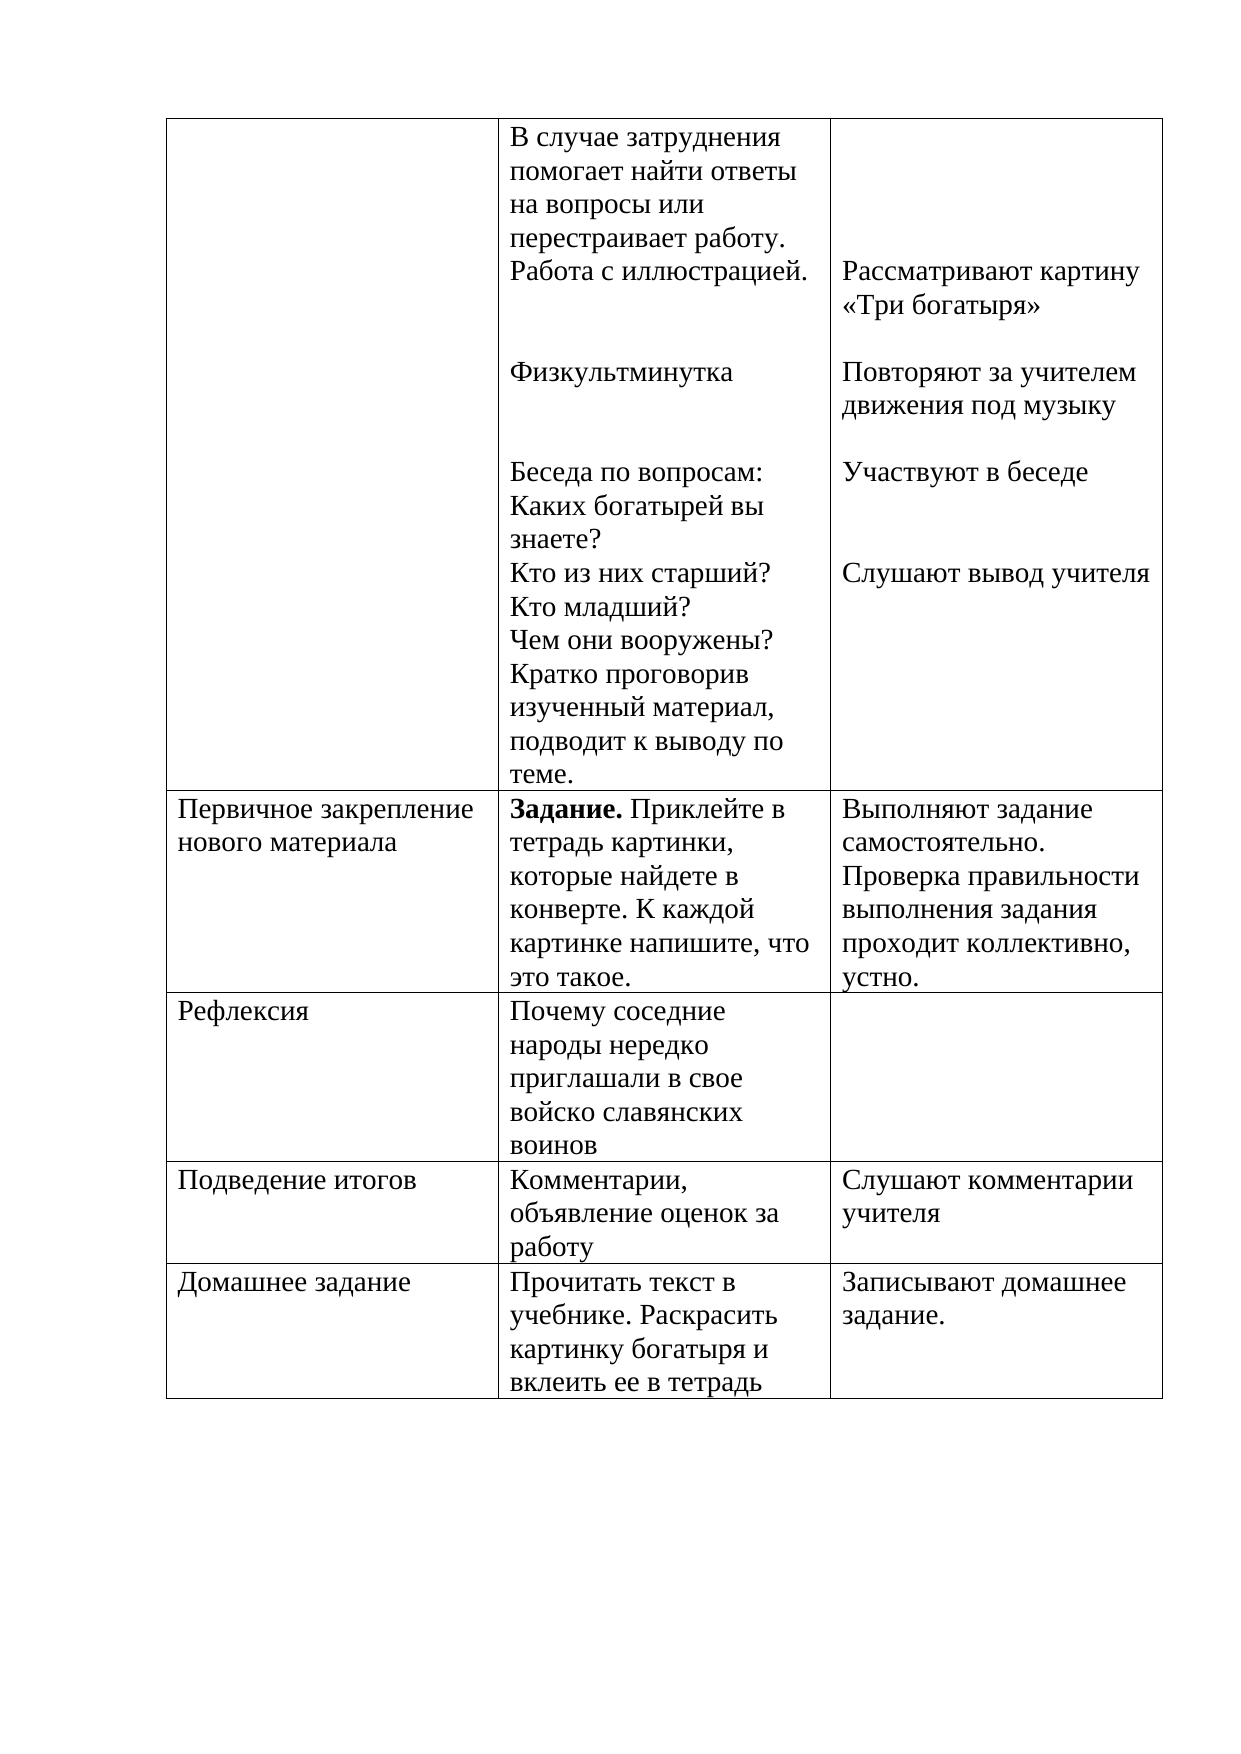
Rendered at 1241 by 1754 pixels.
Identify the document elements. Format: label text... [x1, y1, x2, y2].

table_cell Записывают домашнее задание. [831, 1264, 1162, 1398]
table_cell [831, 993, 1162, 1161]
table_cell Слушают комментарии учителя [831, 1162, 1162, 1263]
table_cell Домашнее задание [167, 1264, 498, 1398]
table_cell Задание. Приклейте в тетрадь картинки, которые найдете в конверте. К каждой картинке напишите, что это такое. [499, 791, 830, 992]
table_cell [499, 119, 830, 790]
table_cell Комментарии, объявление оценок за работу [499, 1162, 830, 1263]
table_cell Первичное закрепление нового материала [167, 791, 498, 992]
table_cell Почему соседние народы нередко приглашали в свое войско славянских воинов [499, 993, 830, 1161]
table_cell Подведение итогов [167, 1162, 498, 1263]
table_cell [831, 119, 1162, 790]
table_cell Прочитать текст в учебнике. Раскрасить картинку богатыря и вклеить ее в тетрадь [499, 1264, 830, 1398]
table_cell Рефлексия [167, 993, 498, 1161]
table_cell Выполняют задание самостоятельно. Проверка правильности выполнения задания проходит коллективно, устно. [831, 791, 1162, 992]
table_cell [167, 119, 498, 790]
